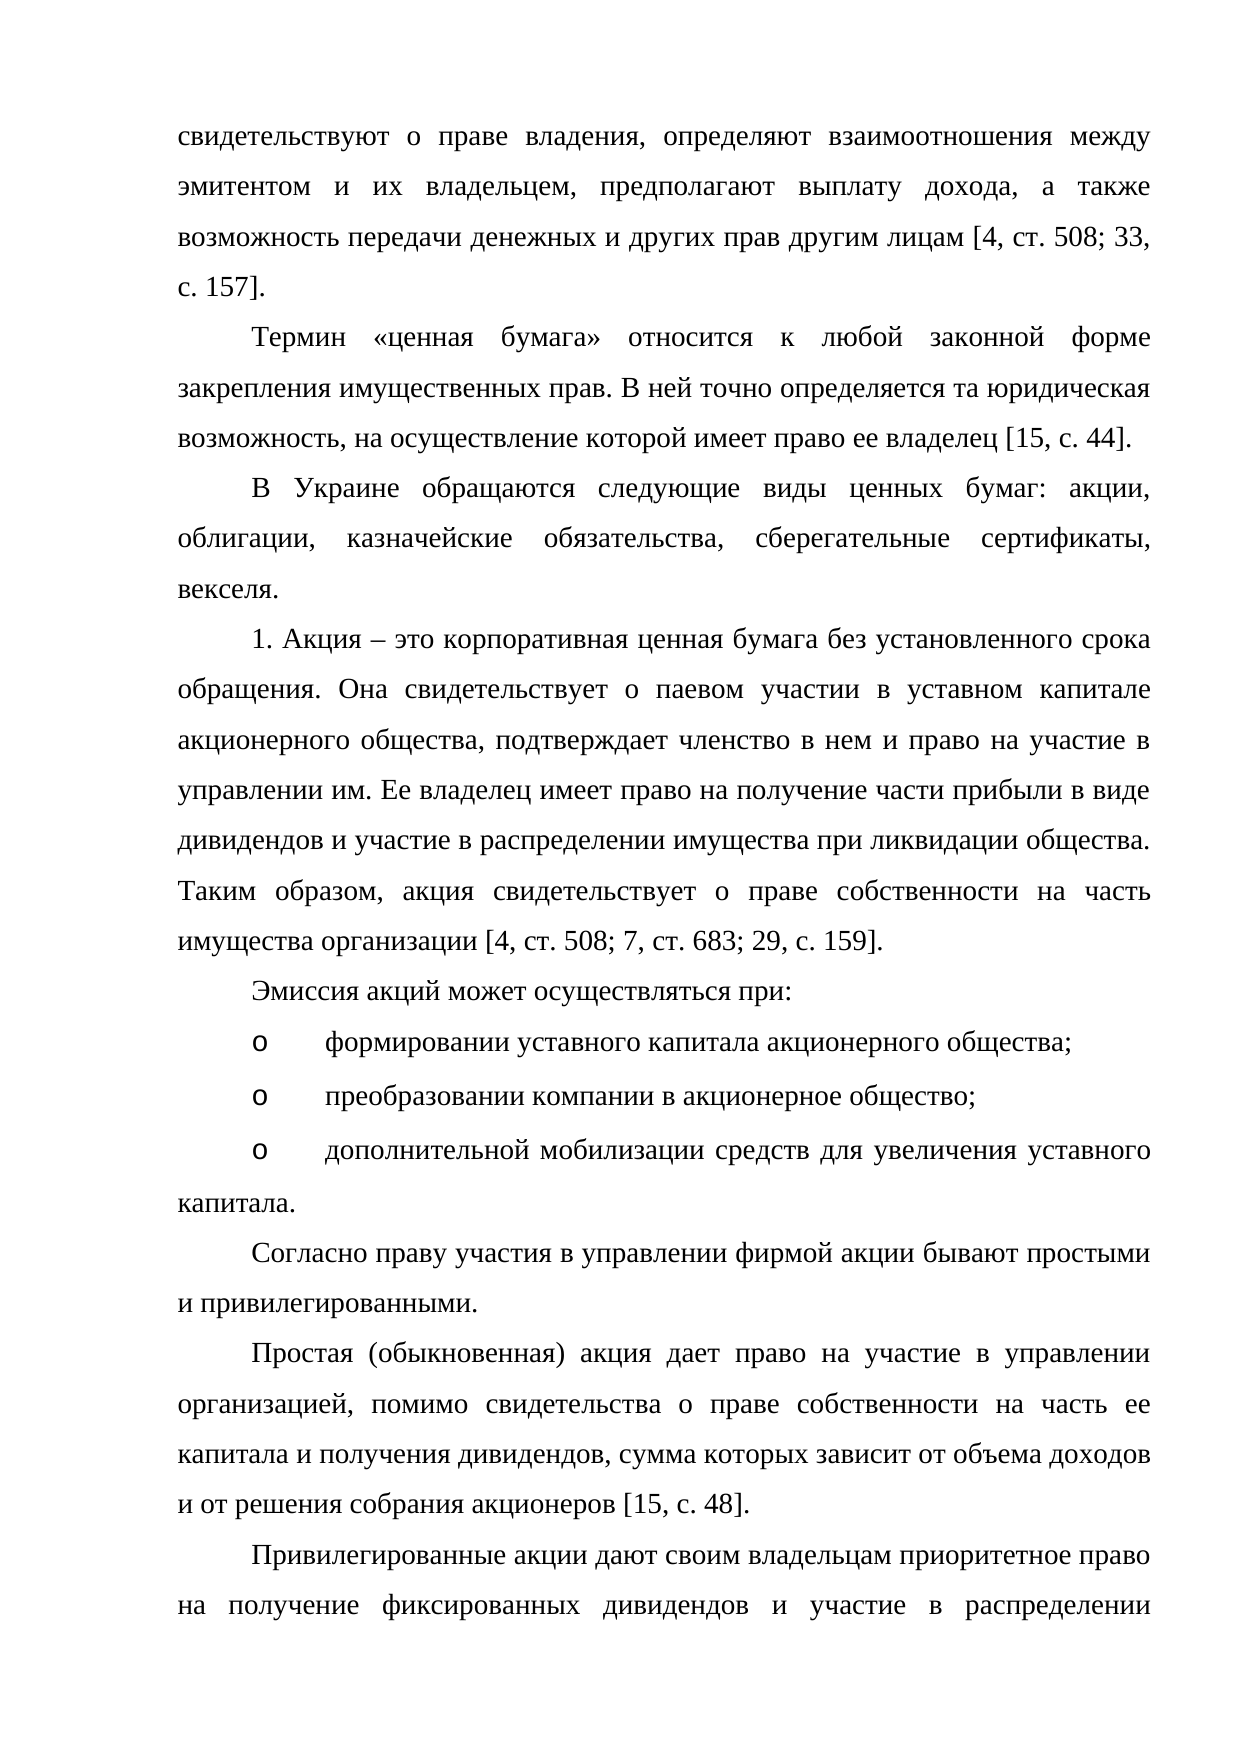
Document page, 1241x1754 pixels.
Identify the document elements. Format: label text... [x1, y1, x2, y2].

text Согласно праву участия в управлении фирмой акции бывают простыми и привилегированными. [177, 1235, 1152, 1319]
text 1. Акция – это корпоративная ценная бумага без установленного срока обращения. Она свидетельствует о паевом участии в уставном капитале акционерного общества, подтверждает членство в нем и право на участие в управлении им. Ее владелец имеет право на получение части прибыли в виде дивидендов и участие в распределении имущества при ликвидации общества. Таким образом, акция свидетельствует о праве собственности на часть имущества организации [4, ст. 508; 7, ст. 683; 29, с. 159]. [177, 621, 1152, 957]
text Простая (обыкновенная) акция дает право на участие в управлении организацией, помимо свидетельства о праве собственности на часть ее капитала и получения дивидендов, сумма которых зависит от объема доходов и от решения собрания акционеров [15, с. 48]. [177, 1336, 1152, 1520]
text Эмиссия акций может осуществляться при: [177, 973, 1152, 1007]
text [177, 1537, 1152, 1621]
text Термин «ценная бумага» относится к любой законной форме закрепления имущественных прав. В ней точно определяется та юридическая возможность, на осуществление которой имеет право ее владелец [15, с. 44]. [177, 319, 1152, 453]
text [177, 118, 1152, 303]
list дополнительной мобилизации средств для увеличения уставного капитала. [177, 1132, 1152, 1218]
list формировании уставного капитала акционерного общества; [177, 1024, 1152, 1060]
list преобразовании компании в акционерное общество; [177, 1078, 1152, 1114]
text В Украине обращаются следующие виды ценных бумаг: акции, облигации, казначейские обязательства, сберегательные сертификаты, векселя. [177, 470, 1152, 604]
